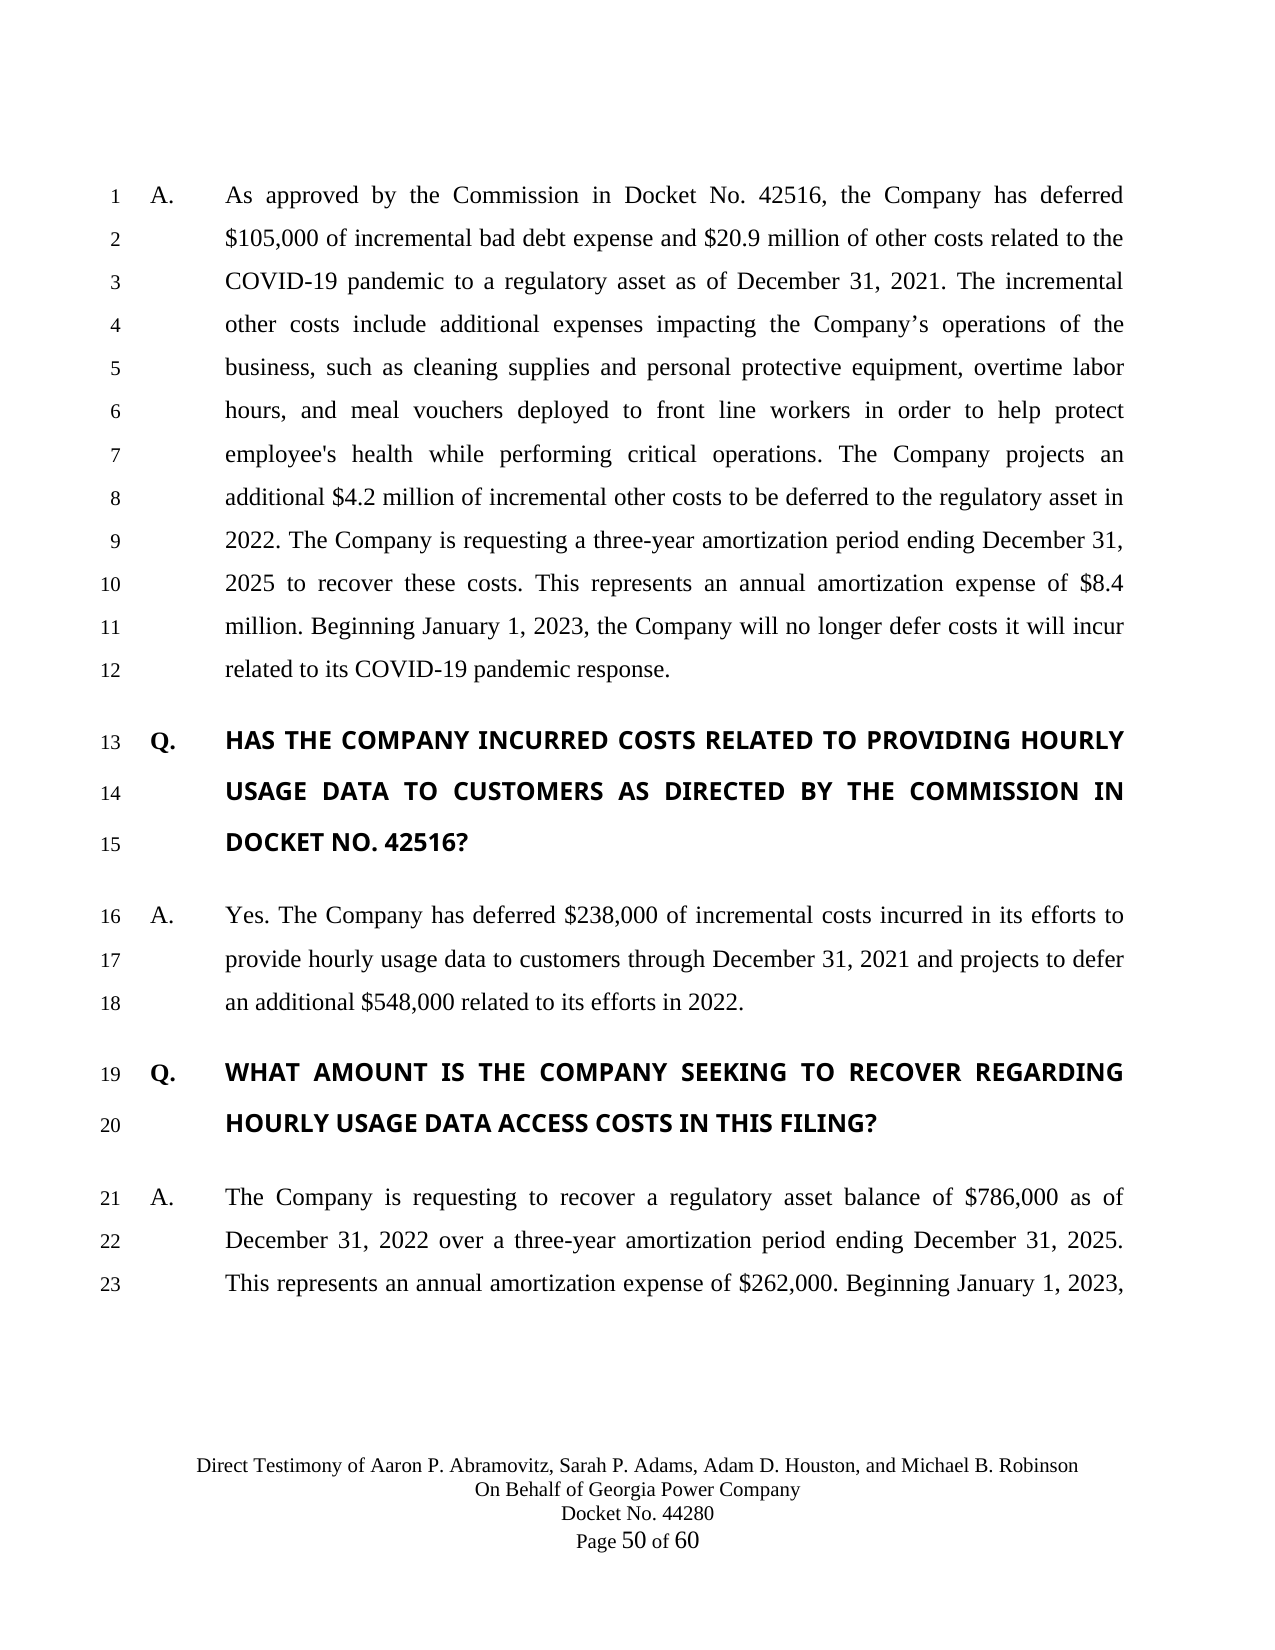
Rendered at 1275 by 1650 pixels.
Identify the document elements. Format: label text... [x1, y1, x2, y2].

text A. Yes. The Company has deferred $238,000 of incremental costs incurred in its efforts to provide hourly usage data to customers through December 31, 2021 and projects to defer an additional $548,000 related to its efforts in 2022. [150, 901, 1125, 1016]
text Q. What amount is the Company seeking to recover regarding HOURLY usage data access costs in this filing? [150, 1055, 1125, 1140]
text Q. Has the Company incurred costs related to providing hourly usage data to customers as directed by the Commission in Docket No. 42516? [150, 722, 1125, 859]
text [150, 1182, 1125, 1297]
text A. As approved by the Commission in Docket No. 42516, the Company has deferred $105,000 of incremental bad debt expense and $20.9 million of other costs related to the COVID-19 pandemic to a regulatory asset as of December 31, 2021. The incremental other costs include additional expenses impacting the Company’s operations of the business, such as cleaning supplies and personal protective equipment, overtime labor hours, and meal vouchers deployed to front line workers in order to help protect employee's health while performing critical operations. The Company projects an additional $4.2 million of incremental other costs to be deferred to the regulatory asset in 2022. The Company is requesting a three-year amortization period ending December 31, 2025 to recover these costs. This represents an annual amortization expense of $8.4 million. Beginning January 1, 2023, the Company will no longer defer costs it will incur related to its COVID-19 pandemic response. [150, 180, 1125, 683]
